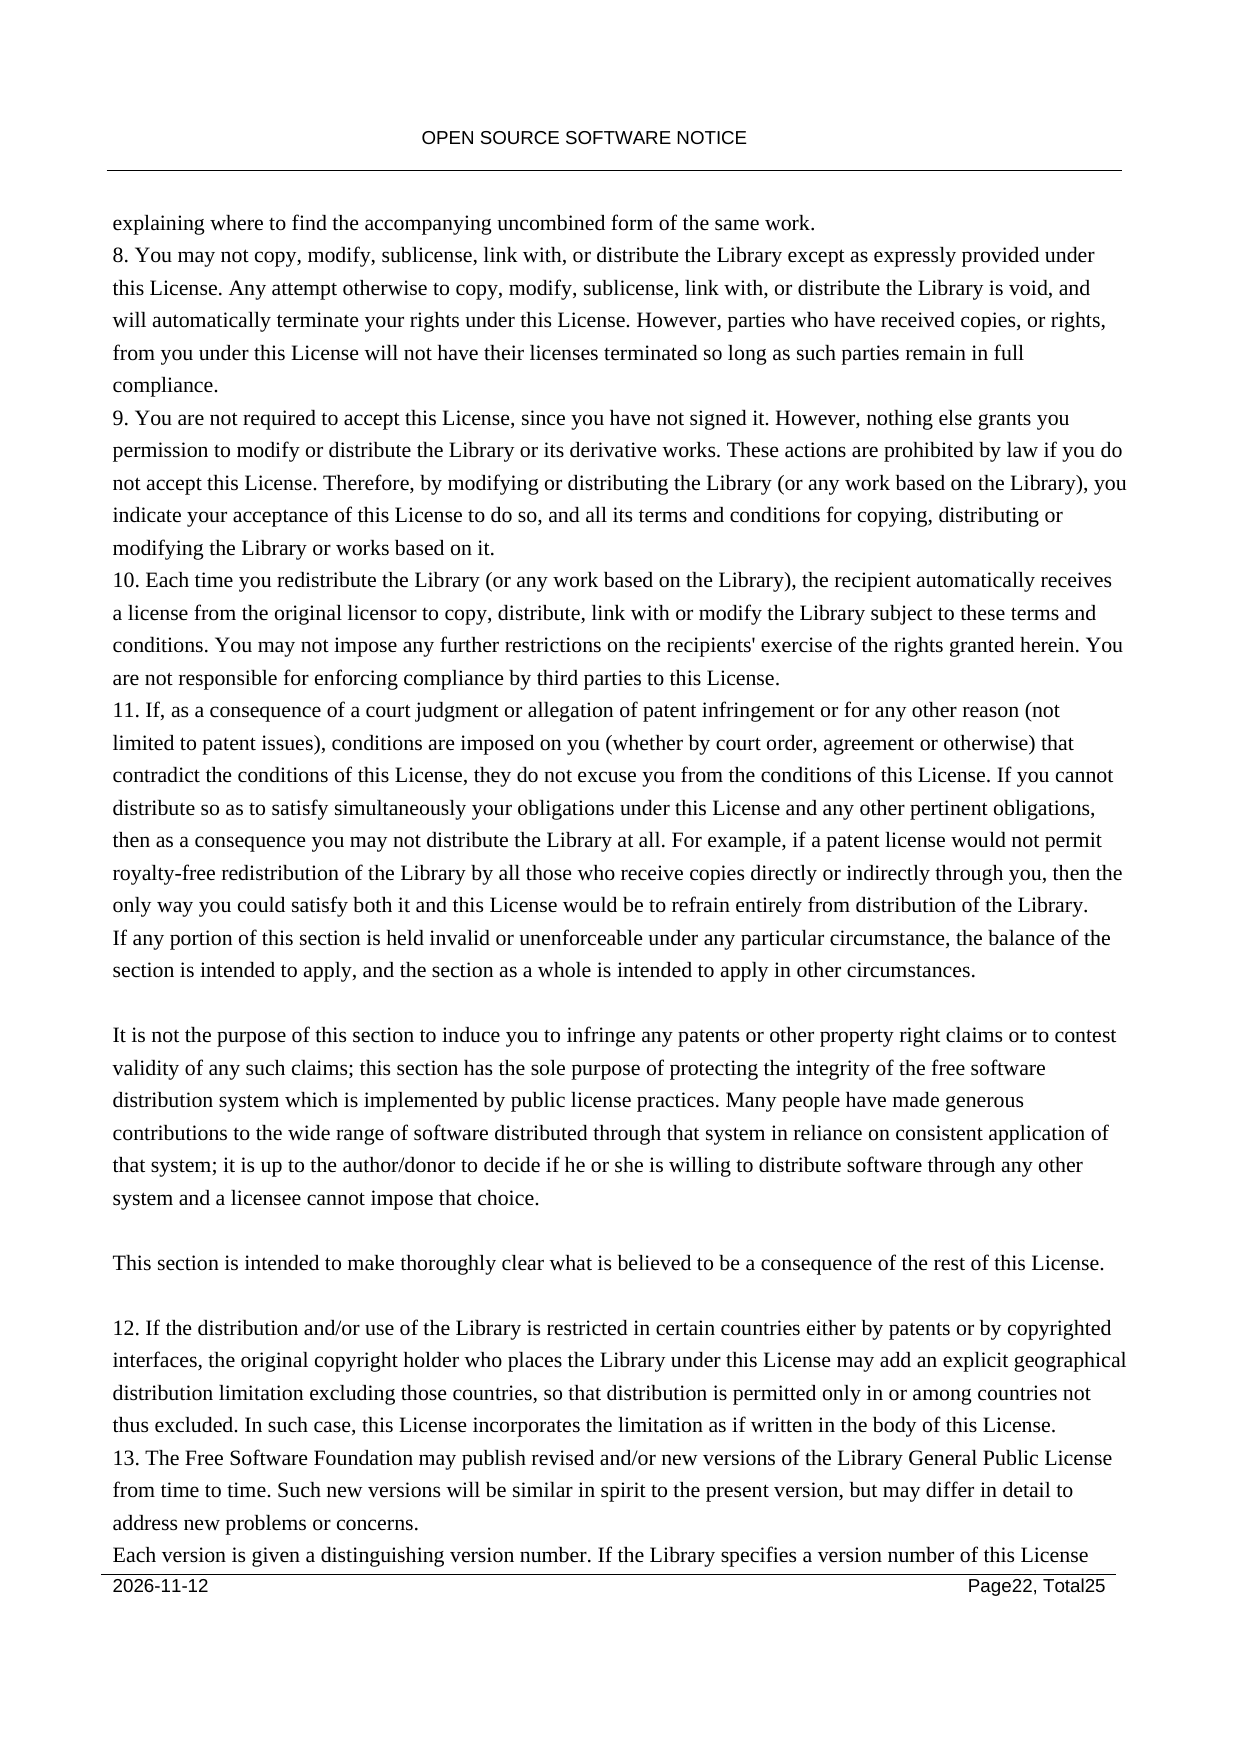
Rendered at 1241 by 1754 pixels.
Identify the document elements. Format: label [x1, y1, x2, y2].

text [112, 206, 1128, 1571]
